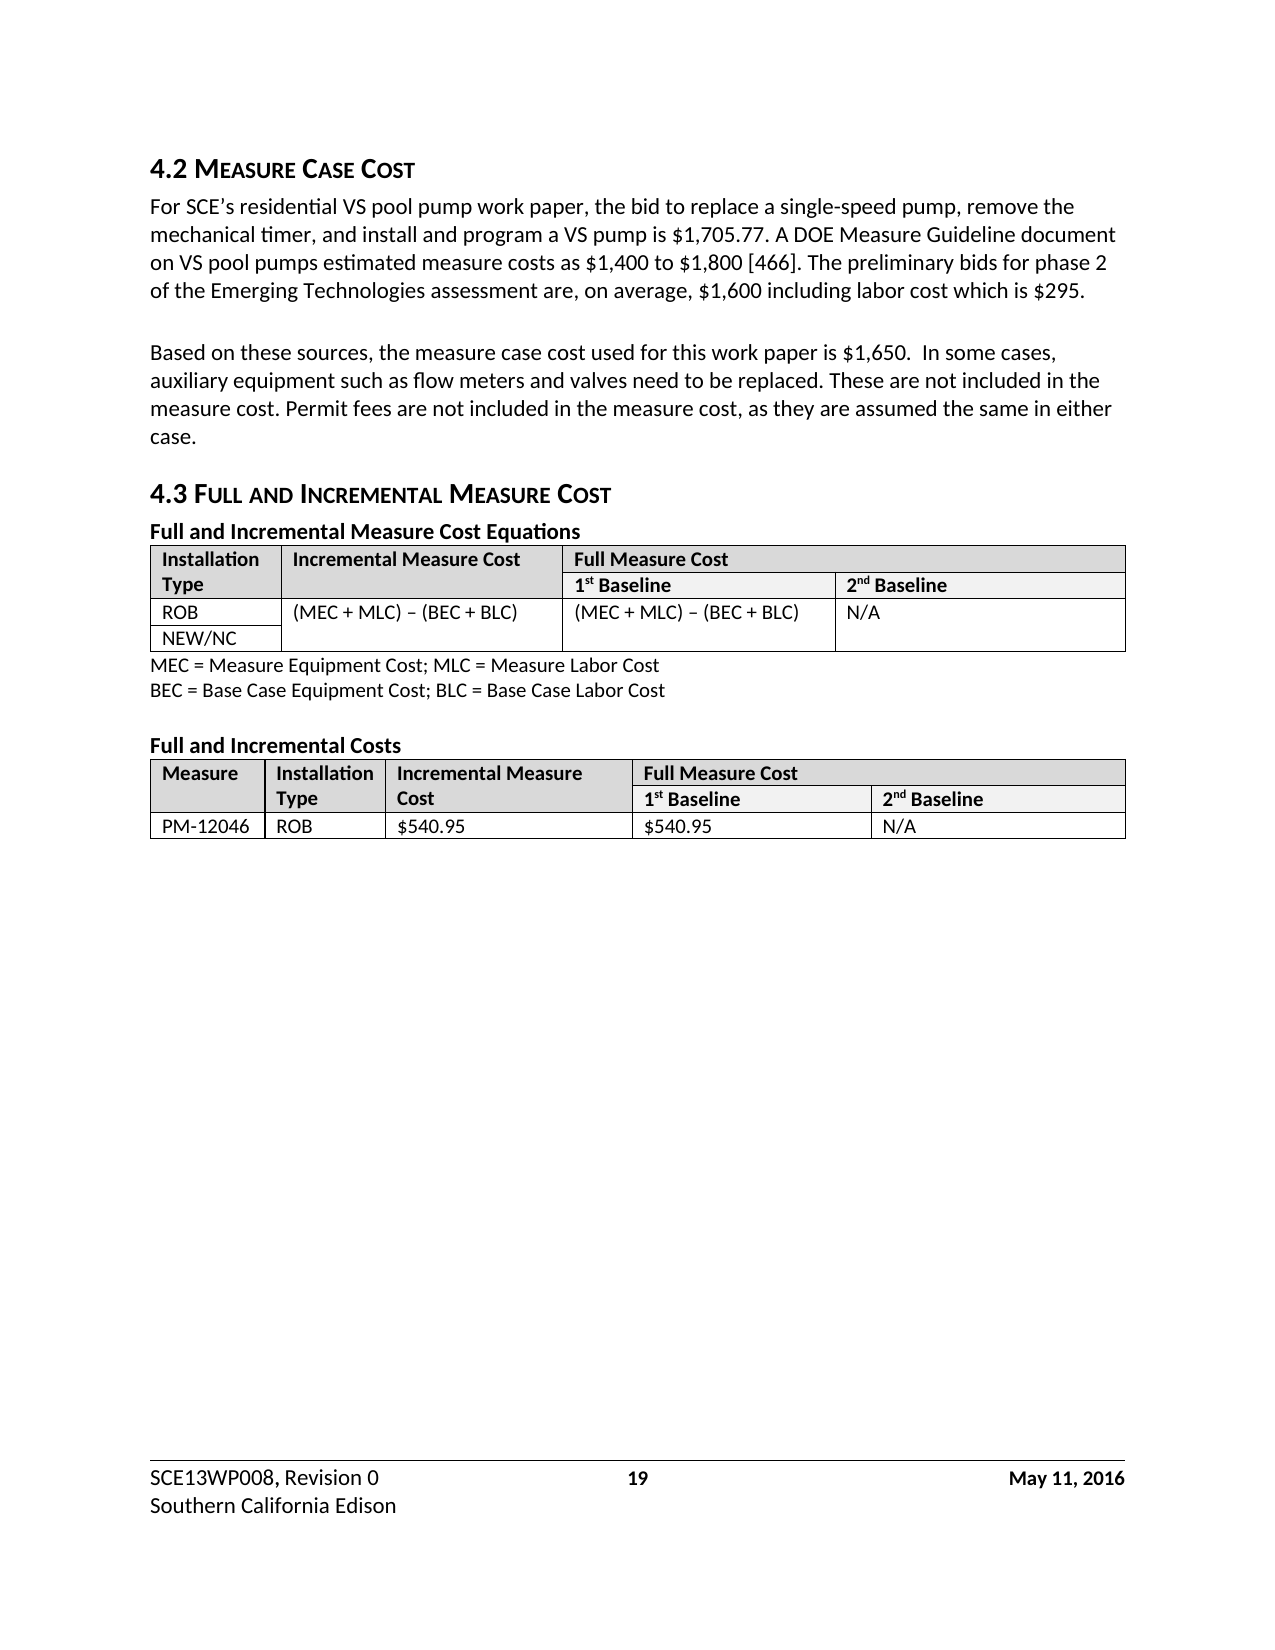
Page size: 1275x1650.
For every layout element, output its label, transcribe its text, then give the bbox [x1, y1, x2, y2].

table_header Incremental Measure Cost [282, 546, 562, 598]
table_cell 2nd Baseline [872, 786, 1125, 812]
table_header Full Measure Cost [633, 760, 1125, 785]
table_header Installation Type [151, 546, 281, 598]
table_cell $540.95 [633, 813, 871, 838]
table_cell (MEC + MLC) – (BEC + BLC) [563, 599, 835, 651]
table_cell ROB [151, 599, 281, 624]
table_header Incremental Measure Cost [386, 760, 632, 812]
text Full and Incremental Measure Cost Equations [150, 517, 1125, 545]
subtitle 4.2 Measure Case Cost [150, 150, 1125, 186]
table_cell 1st Baseline [633, 786, 871, 812]
table_cell $540.95 [386, 813, 632, 838]
text Full and Incremental Costs [150, 731, 1125, 759]
text BEC = Base Case Equipment Cost; BLC = Base Case Labor Cost [150, 677, 1125, 703]
table_header Installation Type [266, 760, 385, 812]
table_cell ROB [266, 813, 385, 838]
table_header Full Measure Cost [563, 546, 1125, 572]
table_cell N/A [872, 813, 1125, 838]
subtitle 4.3 Full and Incremental Measure Cost [150, 475, 1125, 511]
table_cell 2nd Baseline [836, 573, 1125, 598]
table_cell NEW/NC [151, 626, 281, 651]
text Based on these sources, the measure case cost used for this work paper is $1,650. In some cases, auxiliary equipment such as flow meters and valves need to be replaced. These are not included in the measure cost. Permit fees are not included in the measure cost, as they are assumed the same in either case. [150, 338, 1125, 450]
table_cell (MEC + MLC) – (BEC + BLC) [282, 599, 562, 651]
table_cell PM-12046 [151, 813, 264, 838]
text MEC = Measure Equipment Cost; MLC = Measure Labor Cost [150, 652, 1125, 677]
table_cell N/A [836, 599, 1125, 651]
subtitle For SCE’s residential VS pool pump work paper, the bid to replace a single-speed pump, remove the mechanical timer, and install and program a VS pump is $1,705.77. A DOE Measure Guideline document on VS pool pumps estimated measure costs as $1,400 to $1,800 [466]. The preliminary bids for phase 2 of the Emerging Technologies assessment are, on average, $1,600 including labor cost which is $295. [150, 192, 1125, 304]
table_cell 1st Baseline [563, 573, 835, 598]
table_header Measure [151, 760, 264, 812]
